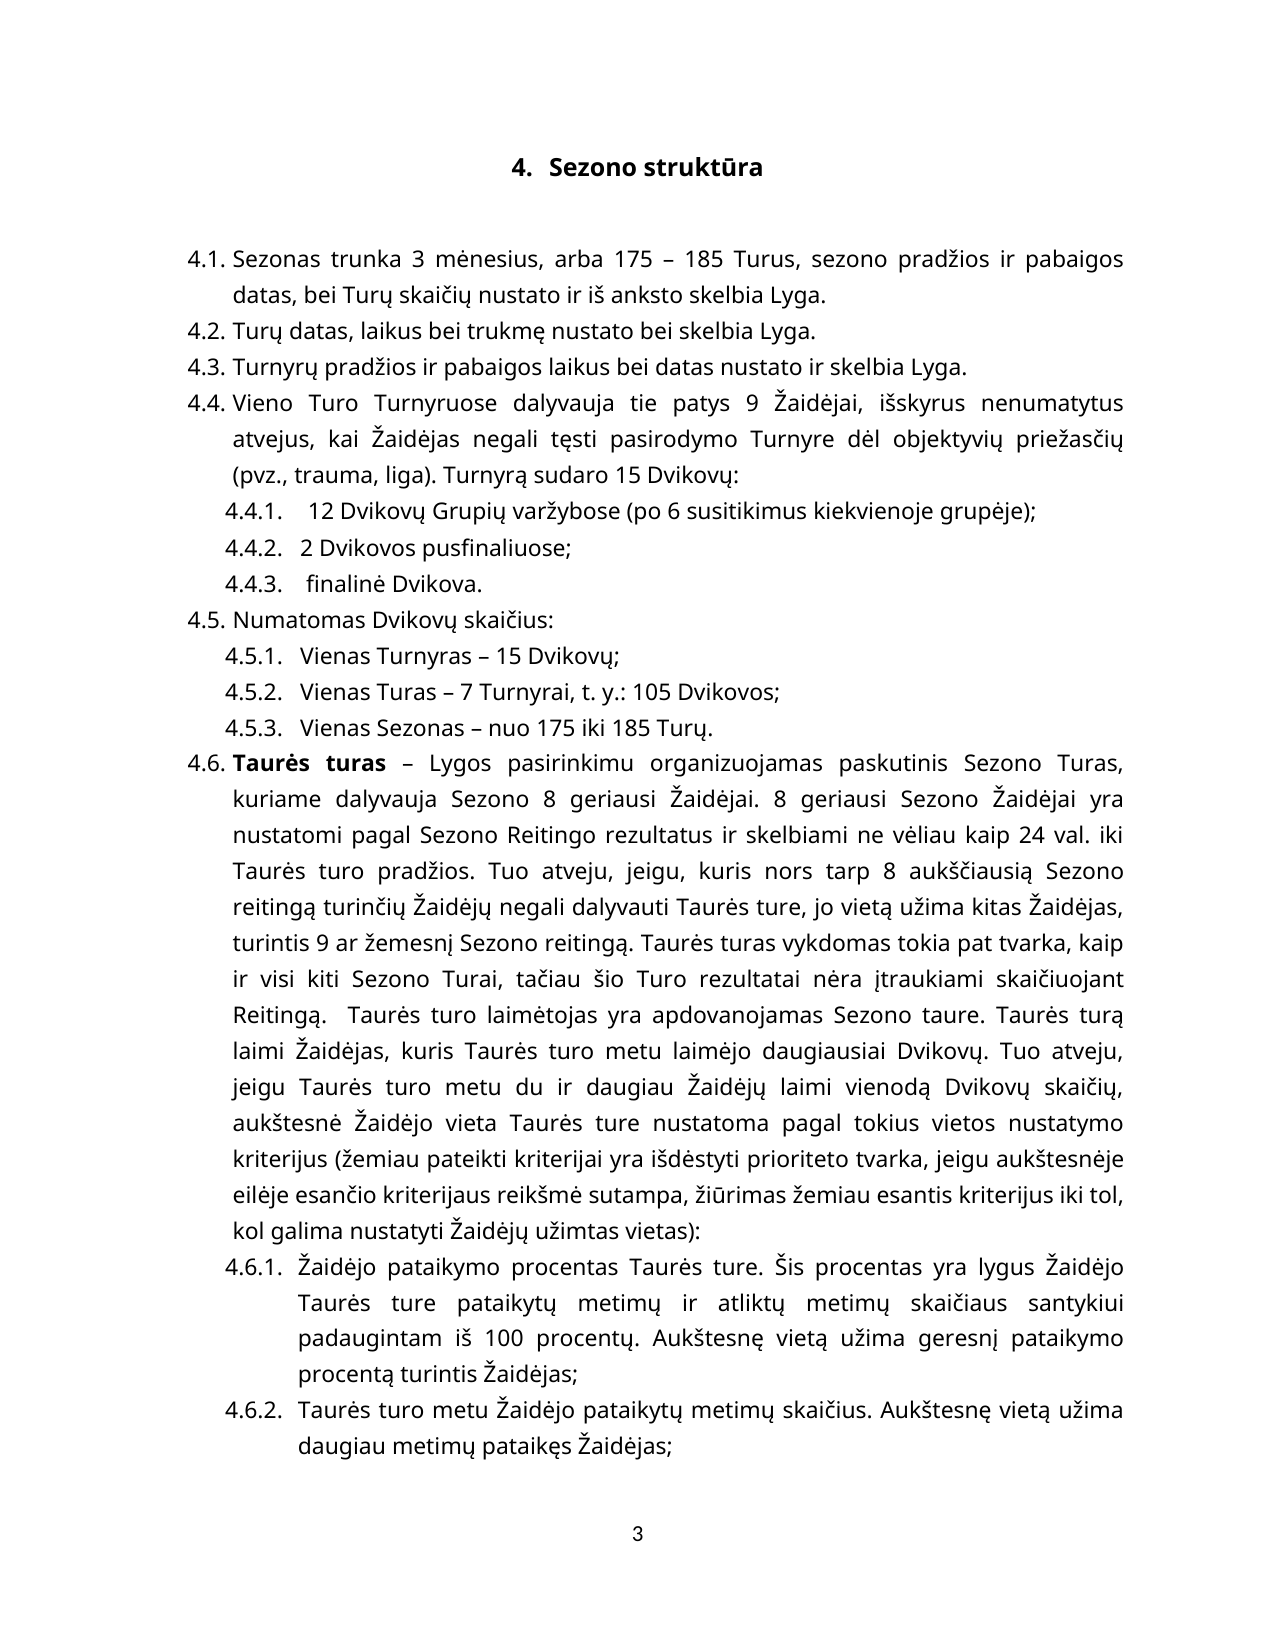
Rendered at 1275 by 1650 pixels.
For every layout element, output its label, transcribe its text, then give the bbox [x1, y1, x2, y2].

list Vienas Sezonas – nuo 175 iki 185 Turų. [225, 711, 1125, 743]
list Žaidėjo pataikymo procentas Taurės ture. Šis procentas yra lygus Žaidėjo Taurės ture pataikytų metimų ir atliktų metimų skaičiaus santykiui padaugintam iš 100 procentų. Aukštesnę vietą užima geresnį pataikymo procentą turintis Žaidėjas; [225, 1251, 1125, 1389]
list 12 Dvikovų Grupių varžybose (po 6 susitikimus kiekvienoje grupėje); [225, 494, 1125, 526]
list Numatomas Dvikovų skaičius: [187, 604, 1125, 635]
subtitle Sezono struktūra [150, 150, 1125, 236]
list 2 Dvikovos pusfinaliuose; [225, 532, 1125, 563]
list Vienas Turnyras – 15 Dvikovų; [225, 639, 1125, 671]
list finalinė Dvikova. [225, 568, 1125, 599]
list Vienas Turas – 7 Turnyrai, t. y.: 105 Dvikovos; [225, 676, 1125, 707]
list Vieno Turo Turnyruose dalyvauja tie patys 9 Žaidėjai, išskyrus nenumatytus atvejus, kai Žaidėjas negali tęsti pasirodymo Turnyre dėl objektyvių priežasčių (pvz., trauma, liga). Turnyrą sudaro 15 Dvikovų: [187, 387, 1125, 490]
list Turų datas, laikus bei trukmę nustato bei skelbia Lyga. [187, 315, 1125, 346]
list Taurės turas – Lygos pasirinkimu organizuojamas paskutinis Sezono Turas, kuriame dalyvauja Sezono 8 geriausi Žaidėjai. 8 geriausi Sezono Žaidėjai yra nustatomi pagal Sezono Reitingo rezultatus ir skelbiami ne vėliau kaip 24 val. iki Taurės turo pradžios. Tuo atveju, jeigu, kuris nors tarp 8 aukščiausią Sezono reitingą turinčių Žaidėjų negali dalyvauti Taurės ture, jo vietą užima kitas Žaidėjas, turintis 9 ar žemesnį Sezono reitingą. Taurės turas vykdomas tokia pat tvarka, kaip ir visi kiti Sezono Turai, tačiau šio Turo rezultatai nėra įtraukiami skaičiuojant Reitingą. Taurės turo laimėtojas yra apdovanojamas Sezono taure. Taurės turą laimi Žaidėjas, kuris Taurės turo metu laimėjo daugiausiai Dvikovų. Tuo atveju, jeigu Taurės turo metu du ir daugiau Žaidėjų laimi vienodą Dvikovų skaičių, aukštesnė Žaidėjo vieta Taurės ture nustatoma pagal tokius vietos nustatymo kriterijus (žemiau pateikti kriterijai yra išdėstyti prioriteto tvarka, jeigu aukštesnėje eilėje esančio kriterijaus reikšmė sutampa, žiūrimas žemiau esantis kriterijus iki tol, kol galima nustatyti Žaidėjų užimtas vietas): [187, 747, 1125, 1246]
list Turnyrų pradžios ir pabaigos laikus bei datas nustato ir skelbia Lyga. [187, 351, 1125, 382]
list Taurės turo metu Žaidėjo pataikytų metimų skaičius. Aukštesnę vietą užima daugiau metimų pataikęs Žaidėjas; [225, 1394, 1125, 1461]
list Sezonas trunka 3 mėnesius, arba 175 – 185 Turus, sezono pradžios ir pabaigos datas, bei Turų skaičių nustato ir iš anksto skelbia Lyga. [187, 243, 1125, 310]
